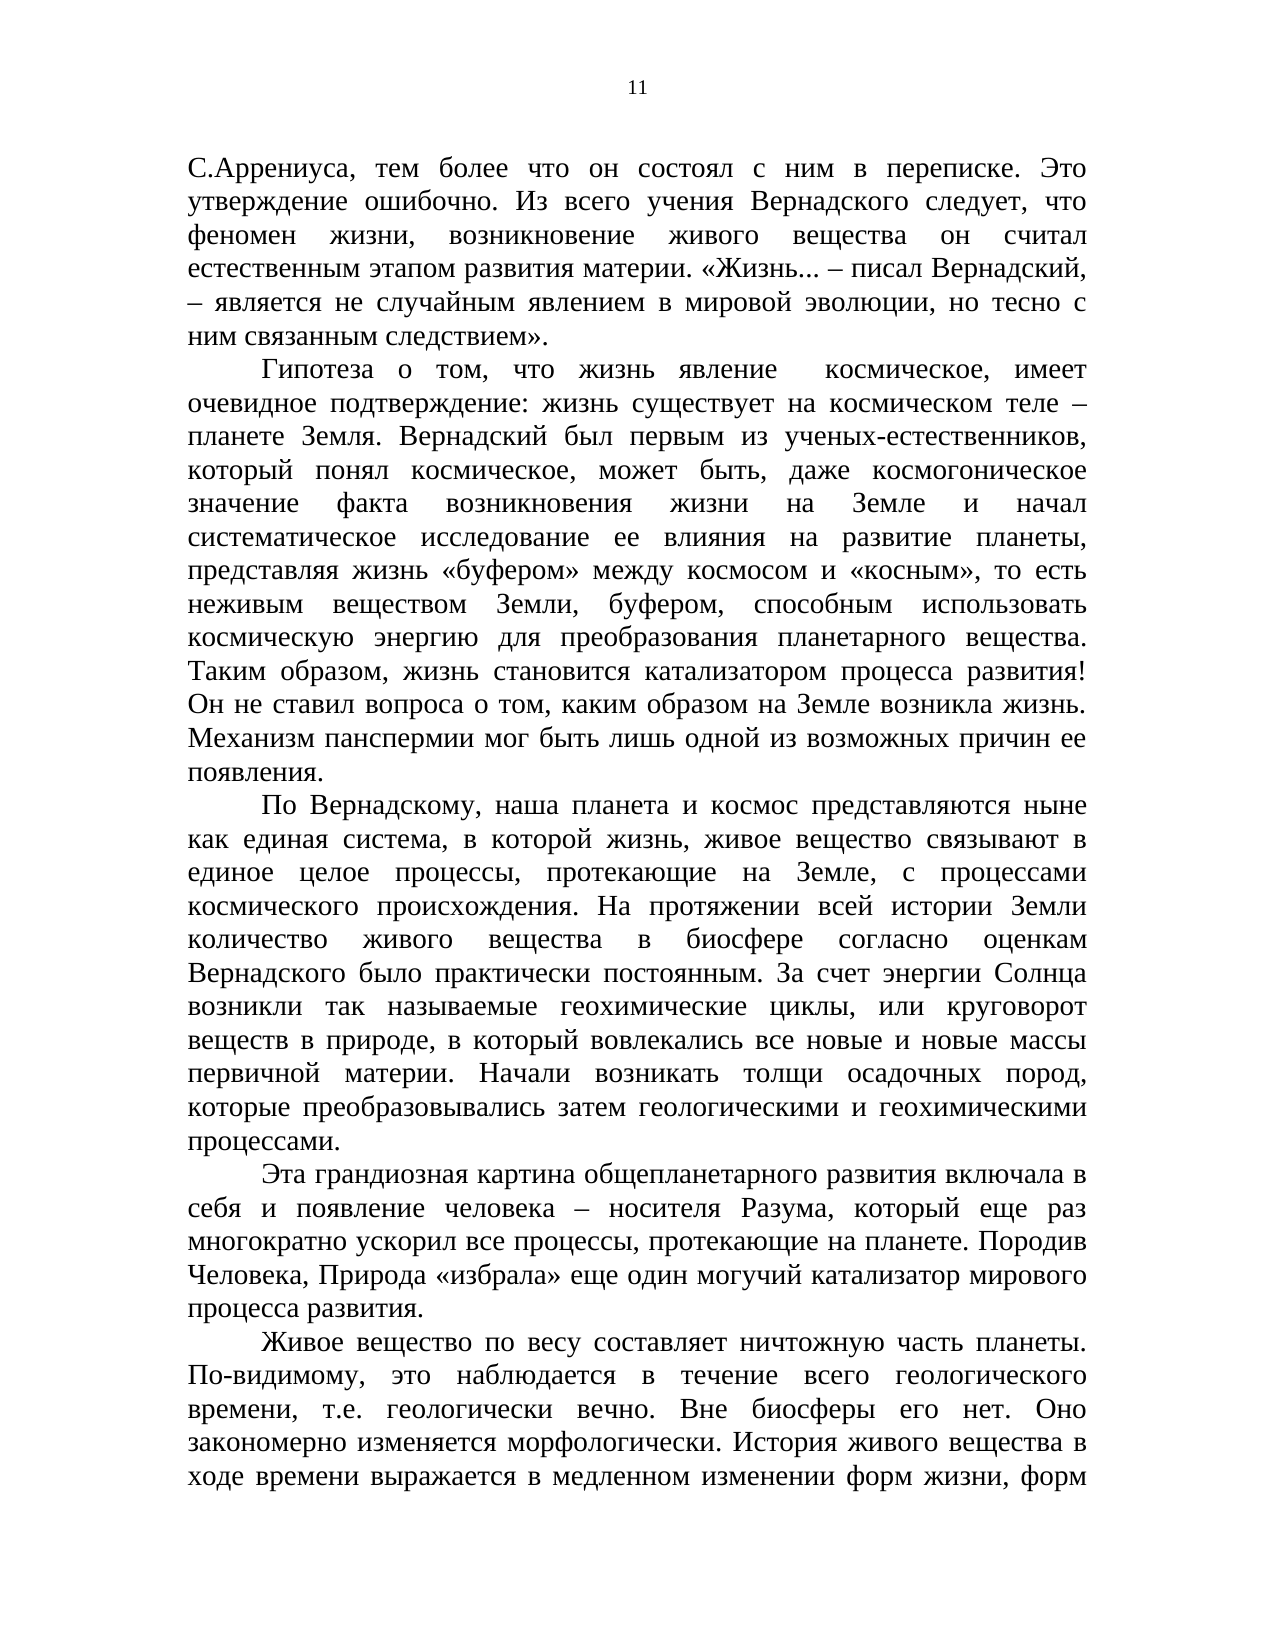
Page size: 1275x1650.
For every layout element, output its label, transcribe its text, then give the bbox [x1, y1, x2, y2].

text Эта грандиозная картина общепланетарного развития включала в себя и появление человека – носителя Разума, который еще раз многократно ускорил все процессы, протекающие на планете. Породив Человека, Природа «избрала» еще один могучий катализатор мирового процесса развития. [187, 1156, 1088, 1324]
text Гипотеза о том, что жизнь явление космическое, имеет очевидное подтверждение: жизнь существует на космическом теле –планете Земля. Вернадский был первым из ученых-естественников, который понял космическое, может быть, даже космогоническое значение факта возникновения жизни на Земле и начал систематическое исследование ее влияния на развитие планеты, представляя жизнь «буфером» между космосом и «косным», то есть неживым веществом Земли, буфером, способным использовать космическую энергию для преобразования планетарного вещества. Таким образом, жизнь становится катализатором процесса развития! Он не ставил вопроса о том, каким образом на Земле возникла жизнь. Механизм панспермии мог быть лишь одной из возможных причин ее появления. [187, 351, 1088, 787]
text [187, 1324, 1088, 1492]
text По Вернадскому, наша планета и космос представляются ныне как единая система, в которой жизнь, живое вещество связывают в единое целое процессы, протекающие на Земле, с процессами космического происхождения. На протяжении всей истории Земли количество живого вещества в биосфере согласно оценкам Вернадского было практически постоянным. За счет энергии Солнца возникли так называемые геохимические циклы, или круговорот веществ в природе, в который вовлекались все новые и новые массы первичной материи. Начали возникать толщи осадочных пород, которые преобразовывались затем геологическими и геохимическими процессами. [187, 787, 1088, 1156]
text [187, 150, 1088, 351]
